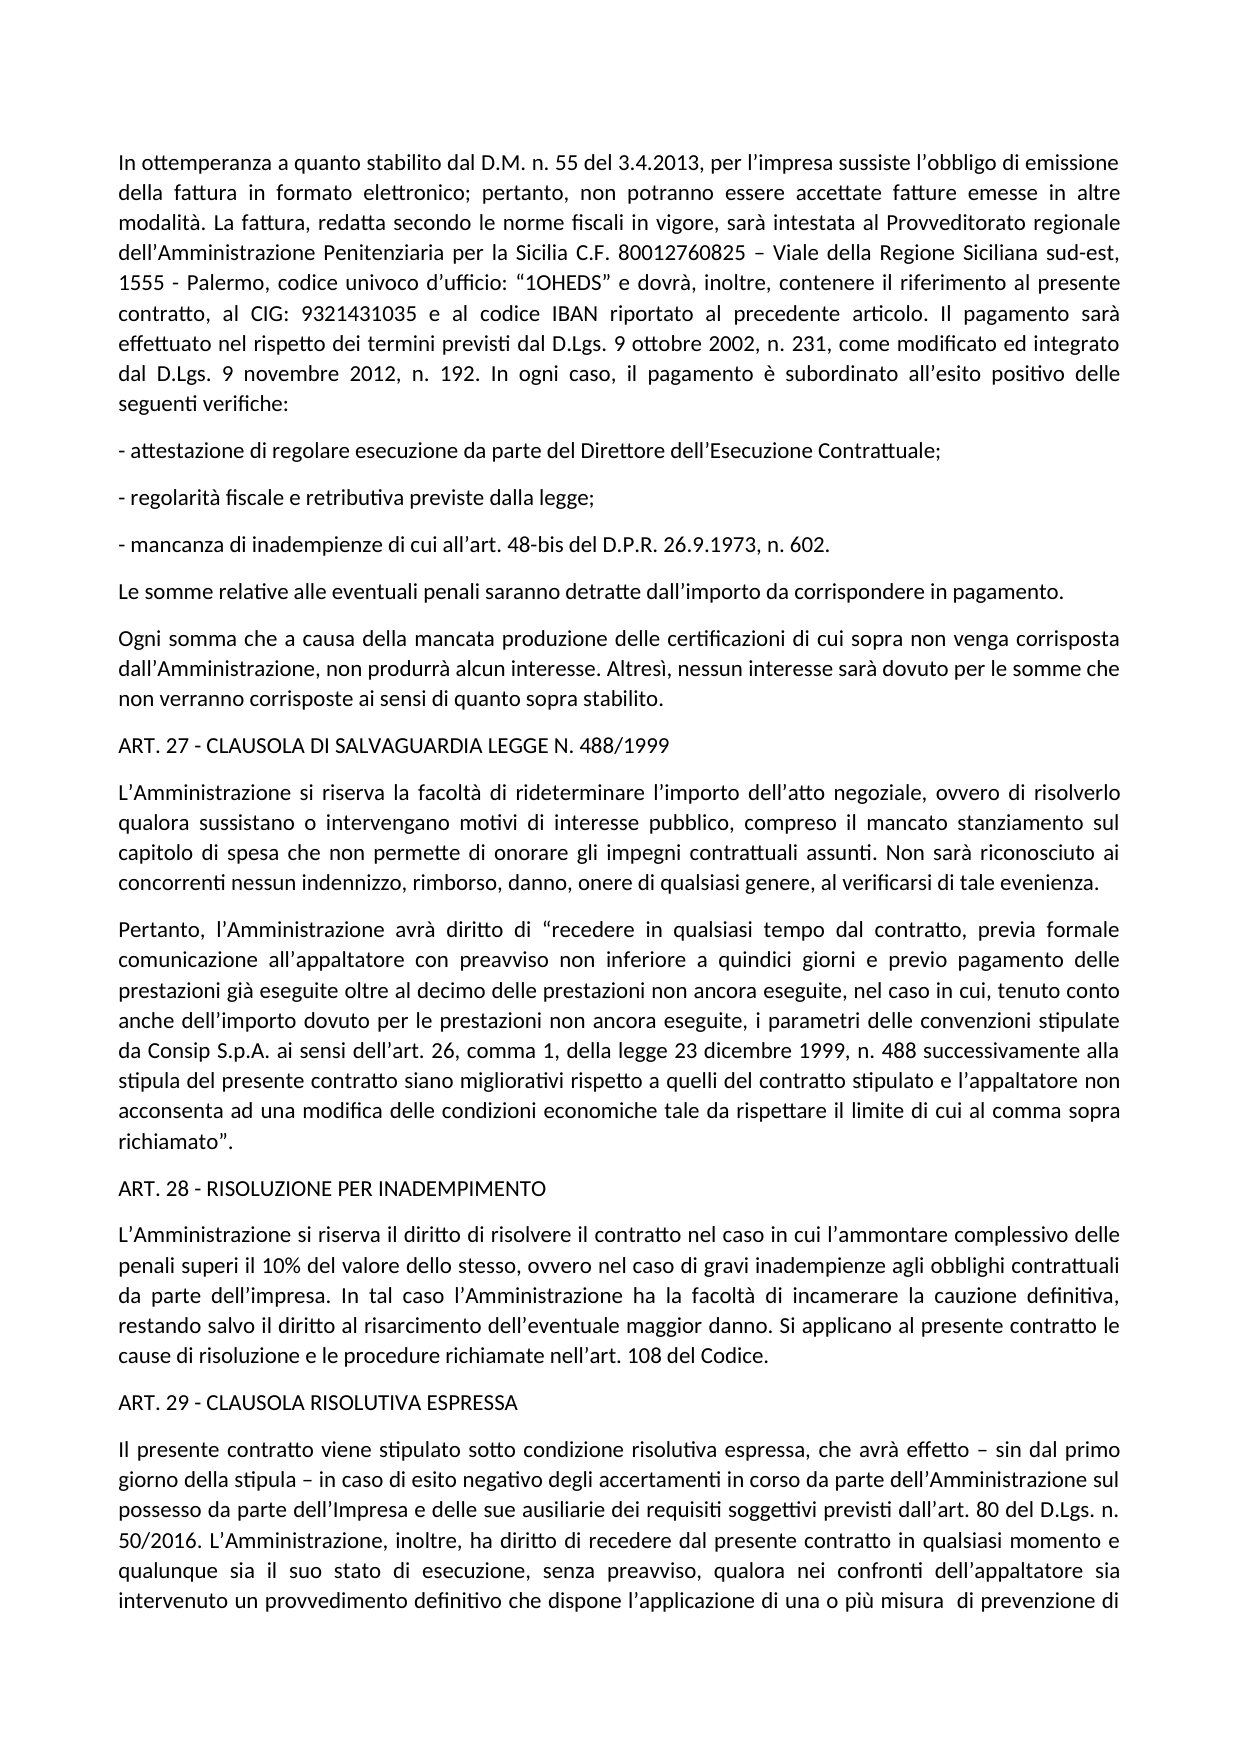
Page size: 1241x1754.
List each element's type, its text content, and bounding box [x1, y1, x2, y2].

text Ogni somma che a causa della mancata produzione delle certificazioni di cui sopra non venga corrisposta dall’Amministrazione, non produrrà alcun interesse. Altresì, nessun interesse sarà dovuto per le somme che non verranno corrisposte ai sensi di quanto sopra stabilito. [118, 624, 1122, 712]
text ART. 27 - CLAUSOLA DI SALVAGUARDIA LEGGE N. 488/1999 [118, 731, 1122, 759]
text - attestazione di regolare esecuzione da parte del Direttore dell’Esecuzione Contrattuale; [118, 436, 1122, 464]
text In ottemperanza a quanto stabilito dal D.M. n. 55 del 3.4.2013, per l’impresa sussiste l’obbligo di emissione della fattura in formato elettronico; pertanto, non potranno essere accettate fatture emesse in altre modalità. La fattura, redatta secondo le norme fiscali in vigore, sarà intestata al Provveditorato regionale dell’Amministrazione Penitenziaria per la Sicilia C.F. 80012760825 – Viale della Regione Siciliana sud-est, 1555 - Palermo, codice univoco d’ufficio: “1OHEDS” e dovrà, inoltre, contenere il riferimento al presente contratto, al CIG: 9321431035 e al codice IBAN riportato al precedente articolo. Il pagamento sarà effettuato nel rispetto dei termini previsti dal D.Lgs. 9 ottobre 2002, n. 231, come modificato ed integrato dal D.Lgs. 9 novembre 2012, n. 192. In ogni caso, il pagamento è subordinato all’esito positivo delle seguenti verifiche: [118, 148, 1122, 417]
text - regolarità fiscale e retributiva previste dalla legge; [118, 483, 1122, 511]
text - mancanza di inadempienze di cui all’art. 48-bis del D.P.R. 26.9.1973, n. 602. [118, 530, 1122, 558]
text L’Amministrazione si riserva la facoltà di rideterminare l’importo dell’atto negoziale, ovvero di risolverlo qualora sussistano o intervengano motivi di interesse pubblico, compreso il mancato stanziamento sul capitolo di spesa che non permette di onorare gli impegni contrattuali assunti. Non sarà riconosciuto ai concorrenti nessun indennizzo, rimborso, danno, onere di qualsiasi genere, al verificarsi di tale evenienza. [118, 778, 1122, 896]
text L’Amministrazione si riserva il diritto di risolvere il contratto nel caso in cui l’ammontare complessivo delle penali superi il 10% del valore dello stesso, ovvero nel caso di gravi inadempienze agli obblighi contrattuali da parte dell’impresa. In tal caso l’Amministrazione ha la facoltà di incamerare la cauzione definitiva, restando salvo il diritto al risarcimento dell’eventuale maggior danno. Si applicano al presente contratto le cause di risoluzione e le procedure richiamate nell’art. 108 del Codice. [118, 1221, 1122, 1369]
text ART. 29 - CLAUSOLA RISOLUTIVA ESPRESSA [118, 1388, 1122, 1416]
text ART. 28 - RISOLUZIONE PER INADEMPIMENTO [118, 1174, 1122, 1202]
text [118, 1435, 1122, 1614]
text Le somme relative alle eventuali penali saranno detratte dall’importo da corrispondere in pagamento. [118, 577, 1122, 605]
text Pertanto, l’Amministrazione avrà diritto di “recedere in qualsiasi tempo dal contratto, previa formale comunicazione all’appaltatore con preavviso non inferiore a quindici giorni e previo pagamento delle prestazioni già eseguite oltre al decimo delle prestazioni non ancora eseguite, nel caso in cui, tenuto conto anche dell’importo dovuto per le prestazioni non ancora eseguite, i parametri delle convenzioni stipulate da Consip S.p.A. ai sensi dell’art. 26, comma 1, della legge 23 dicembre 1999, n. 488 successivamente alla stipula del presente contratto siano migliorativi rispetto a quelli del contratto stipulato e l’appaltatore non acconsenta ad una modifica delle condizioni economiche tale da rispettare il limite di cui al comma sopra richiamato”. [118, 915, 1122, 1155]
